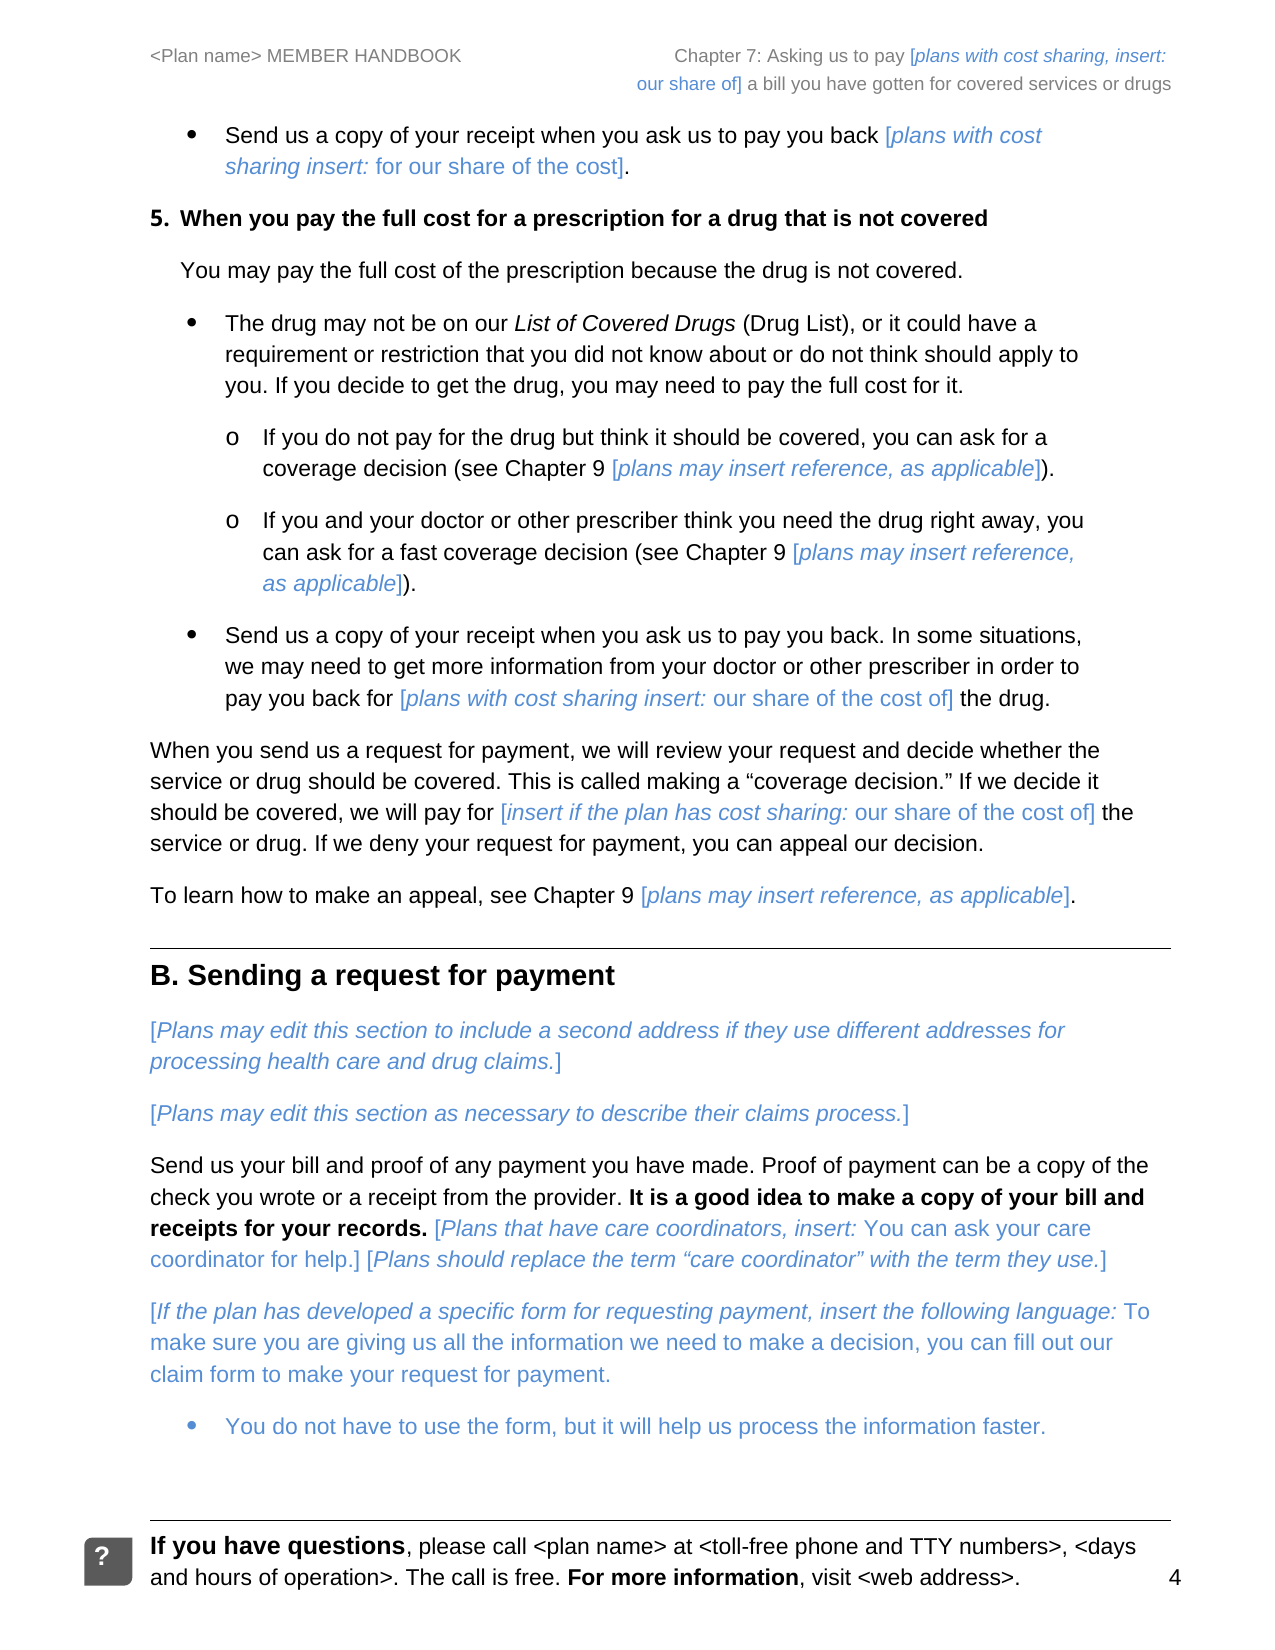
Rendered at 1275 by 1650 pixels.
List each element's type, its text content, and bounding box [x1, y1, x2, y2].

list The drug may not be on our List of Covered Drugs (Drug List), or it could have a requirement or restriction that you did not know about or do not think should apply to you. If you decide to get the drug, you may need to pay the full cost for it. [187, 306, 1096, 400]
list Send us a copy of your receipt when you ask us to pay you back [plans with cost sharing insert: for our share of the cost]. [187, 118, 1096, 181]
subtitle Sending a request for payment [150, 949, 1171, 992]
text To learn how to make an appeal, see Chapter 9 [plans may insert reference, as applicable]. [150, 879, 1171, 910]
text [If the plan has developed a specific form for requesting payment, insert the following language: To make sure you are giving us all the information we need to make a decision, you can fill out our claim form to make your request for payment. [150, 1294, 1171, 1388]
list You do not have to use the form, but it will help us process the information faster. [187, 1409, 1096, 1440]
text [Plans may edit this section to include a second address if they use different addresses for processing health care and drug claims.] [150, 1013, 1171, 1076]
list If you do not pay for the drug but think it should be covered, you can ask for a coverage decision (see Chapter 9 [plans may insert reference, as applicable]). [225, 421, 1096, 483]
text You may pay the full cost of the prescription because the drug is not covered. [180, 254, 1096, 285]
text Send us your bill and proof of any payment you have made. Proof of payment can be a copy of the check you wrote or a receipt from the provider. It is a good idea to make a copy of your bill and receipts for your records. [Plans that have care coordinators, insert: You can ask your care coordinator for help.] [Plans should replace the term “care coordinator” with the term they use.] [150, 1149, 1171, 1274]
list When you pay the full cost for a prescription for a drug that is not covered [150, 202, 1096, 233]
list Send us a copy of your receipt when you ask us to pay you back. In some situations, we may need to get more information from your doctor or other prescriber in order to pay you back for [plans with cost sharing insert: our share of the cost of] the drug. [187, 618, 1096, 712]
list If you and your doctor or other prescriber think you need the drug right away, you can ask for a fast coverage decision (see Chapter 9 [plans may insert reference, as applicable]). [225, 504, 1096, 598]
text [Plans may edit this section as necessary to describe their claims process.] [150, 1097, 1171, 1128]
text When you send us a request for payment, we will review your request and decide whether the service or drug should be covered. This is called making a “coverage decision.” If we decide it should be covered, we will pay for [insert if the plan has cost sharing: our share of the cost of] the service or drug. If we deny your request for payment, you can appeal our decision. [150, 733, 1171, 858]
